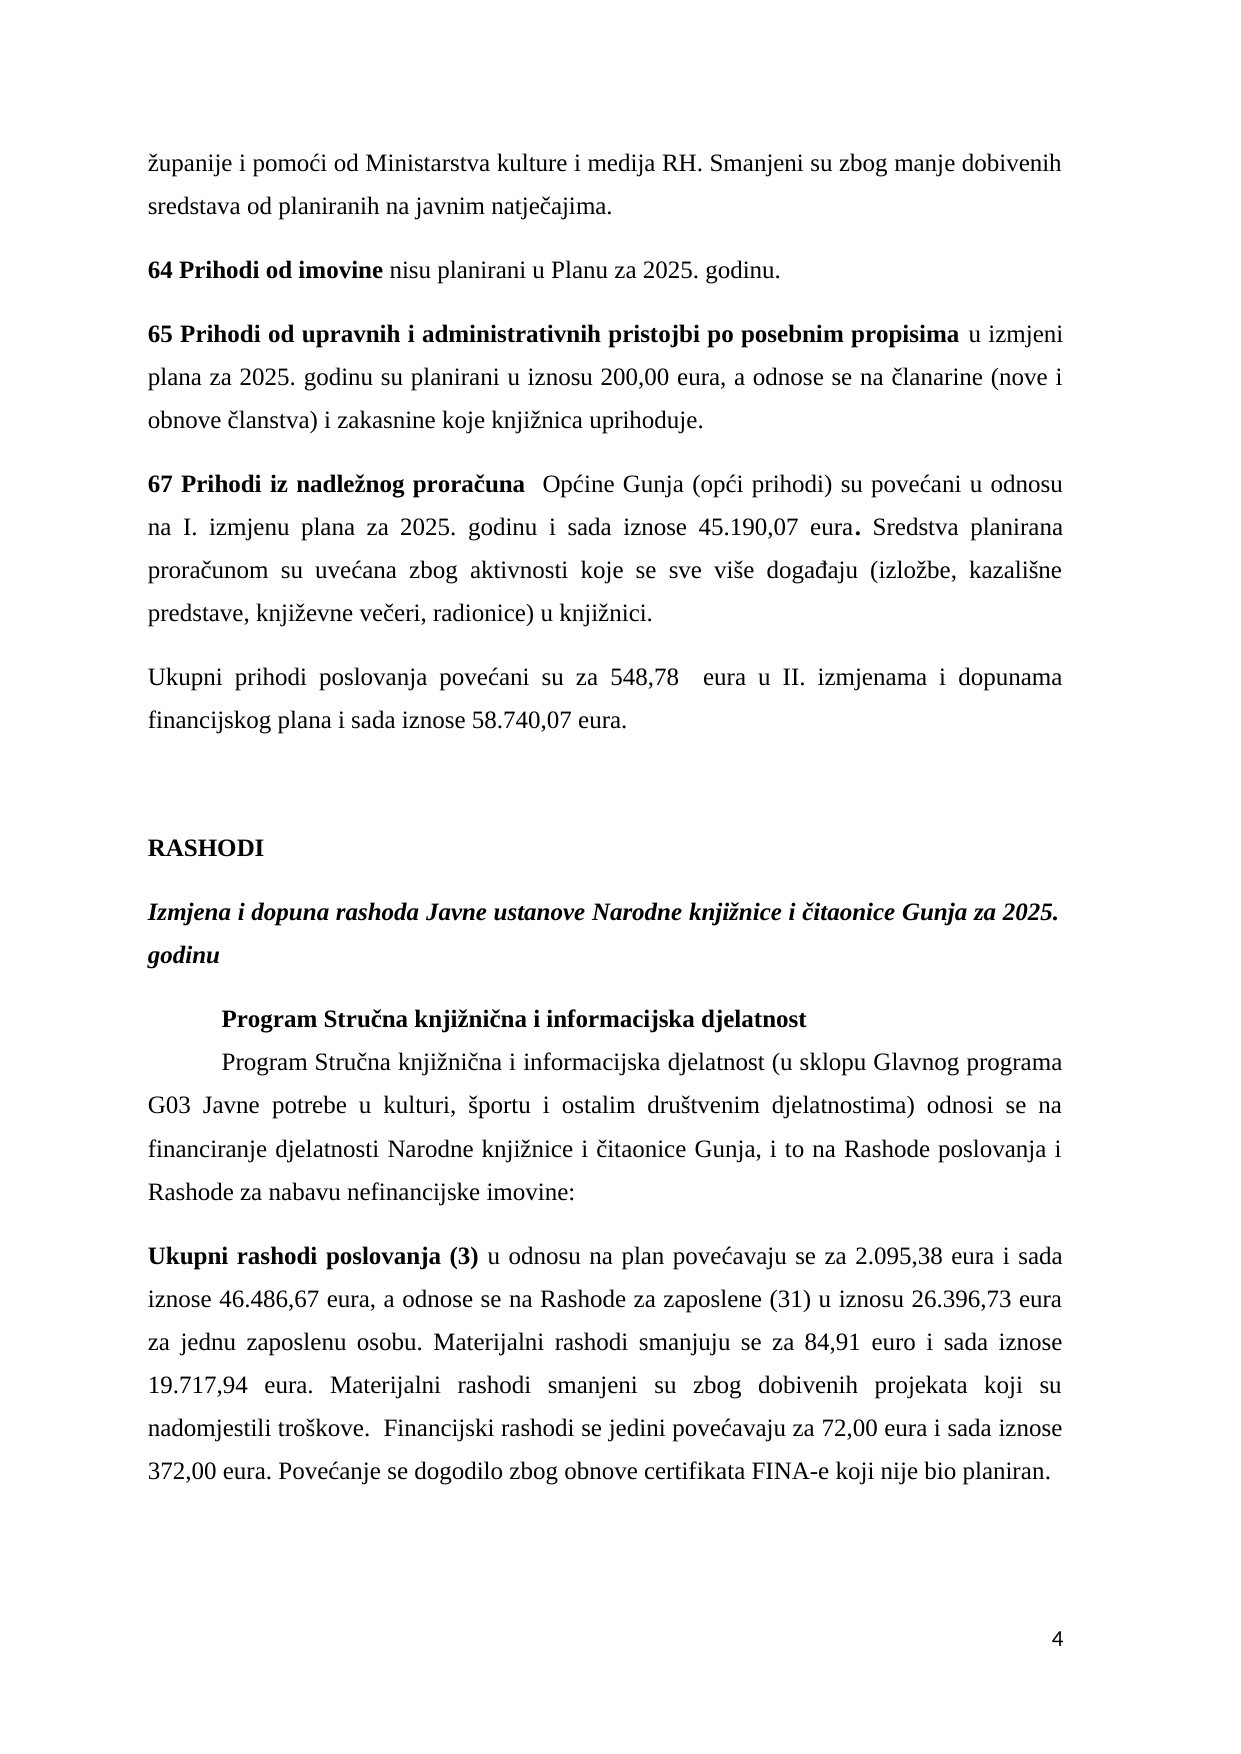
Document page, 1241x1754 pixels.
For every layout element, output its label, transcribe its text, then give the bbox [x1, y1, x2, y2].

text Ukupni prihodi poslovanja povećani su za 548,78 eura u II. izmjenama i dopunama financijskog plana i sada iznose 58.740,07 eura. [148, 662, 1063, 734]
text Ukupni rashodi poslovanja (3) u odnosu na plan povećavaju se za 2.095,38 eura i sada iznose 46.486,67 eura, a odnose se na Rashode za zaposlene (31) u iznosu 26.396,73 eura za jednu zaposlenu osobu. Materijalni rashodi smanjuju se za 84,91 euro i sada iznose 19.717,94 eura. Materijalni rashodi smanjeni su zbog dobivenih projekata koji su nadomjestili troškove. Financijski rashodi se jedini povećavaju za 72,00 eura i sada iznose 372,00 eura. Povećanje se dogodilo zbog obnove certifikata FINA-e koji nije bio planiran. [148, 1241, 1063, 1485]
text Program Stručna knjižnična i informacijska djelatnost [148, 1004, 1063, 1033]
text 65 Prihodi od upravnih i administrativnih pristojbi po posebnim propisima u izmjeni plana za 2025. godinu su planirani u iznosu 200,00 eura, a odnose se na članarine (nove i obnove članstva) i zakasnine koje knjižnica uprihoduje. [148, 319, 1063, 434]
text 67 Prihodi iz nadležnog proračuna Općine Gunja (opći prihodi) su povećani u odnosu na I. izmjenu plana za 2025. godinu i sada iznose 45.190,07 eura. Sredstva planirana proračunom su uvećana zbog aktivnosti koje se sve više događaju (izložbe, kazališne predstave, književne večeri, radionice) u knjižnici. [148, 469, 1063, 627]
text Izmjena i dopuna rashoda Javne ustanove Narodne knjižnice i čitaonice Gunja za 2025. godinu [148, 897, 1063, 969]
text 64 Prihodi od imovine nisu planirani u Planu za 2025. godinu. [148, 255, 1063, 283]
text Program Stručna knjižnična i informacijska djelatnost (u sklopu Glavnog programa G03 Javne potrebe u kulturi, športu i ostalim društvenim djelatnostima) odnosi se na financiranje djelatnosti Narodne knjižnice i čitaonice Gunja, i to na Rashode poslovanja i Rashode za nabavu nefinancijske imovine: [148, 1047, 1063, 1206]
text RASHODI [148, 833, 1063, 862]
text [148, 148, 1063, 219]
